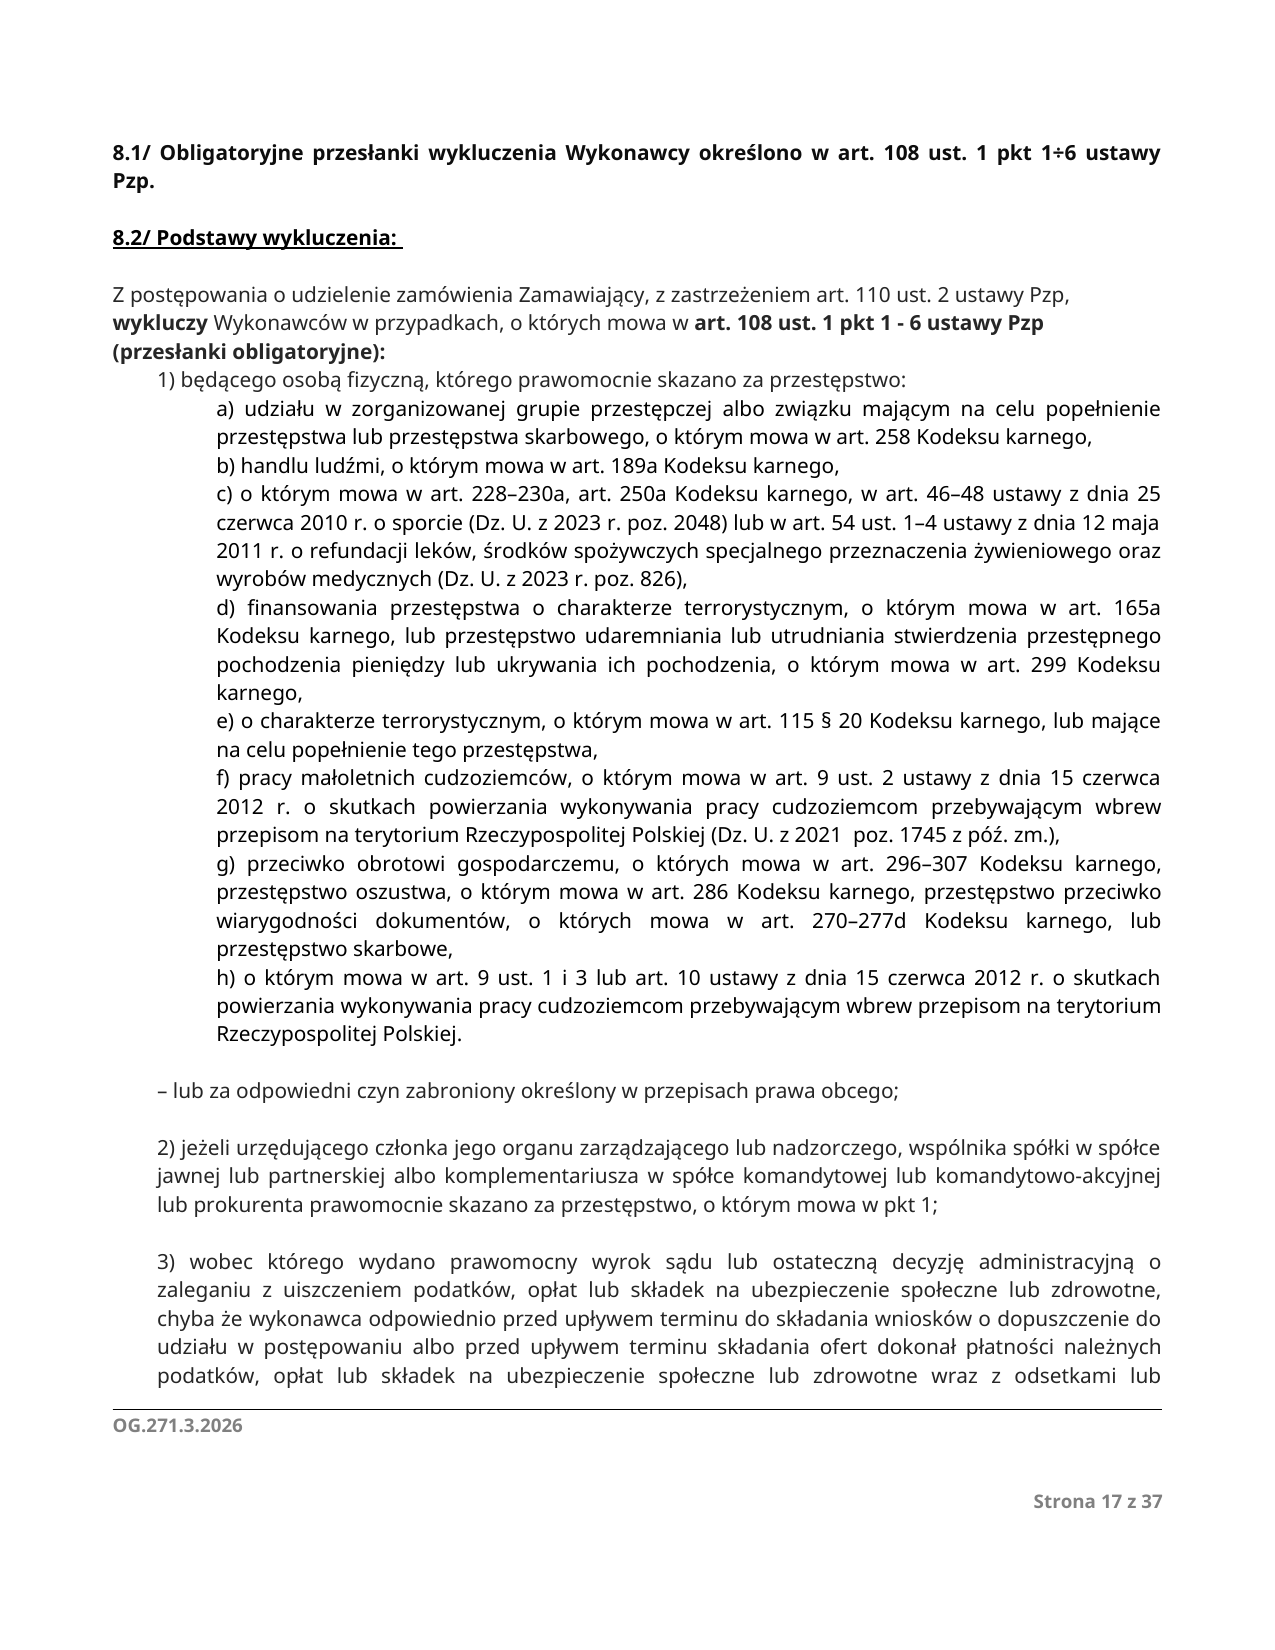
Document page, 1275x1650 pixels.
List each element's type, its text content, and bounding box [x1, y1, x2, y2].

text – lub za odpowiedni czyn zabroniony określony w przepisach prawa obcego; [157, 1076, 1162, 1105]
text e) o charakterze terrorystycznym, o którym mowa w art. 115 § 20 Kodeksu karnego, lub mające na celu popełnienie tego przestępstwa, [216, 707, 1162, 763]
text 8.2/ Podstawy wykluczenia: [112, 223, 1162, 252]
text h) o którym mowa w art. 9 ust. 1 i 3 lub art. 10 ustawy z dnia 15 czerwca 2012 r. o skutkach powierzania wykonywania pracy cudzoziemcom przebywającym wbrew przepisom na terytorium Rzeczypospolitej Polskiej. [216, 963, 1162, 1048]
text b) handlu ludźmi, o którym mowa w art. 189a Kodeksu karnego, [216, 451, 1162, 479]
text 2) jeżeli urzędującego członka jego organu zarządzającego lub nadzorczego, wspólnika spółki w spółce jawnej lub partnerskiej albo komplementariusza w spółce komandytowej lub komandytowo-akcyjnej lub prokurenta prawomocnie skazano za przestępstwo, o którym mowa w pkt 1; [157, 1133, 1162, 1218]
text a) udziału w zorganizowanej grupie przestępczej albo związku mającym na celu popełnienie przestępstwa lub przestępstwa skarbowego, o którym mowa w art. 258 Kodeksu karnego, [216, 394, 1162, 451]
text Z postępowania o udzielenie zamówienia Zamawiający, z zastrzeżeniem art. 110 ust. 2 ustawy Pzp, wykluczy Wykonawców w przypadkach, o których mowa w art. 108 ust. 1 pkt 1 - 6 ustawy Pzp (przesłanki obligatoryjne): [112, 280, 1162, 365]
text g) przeciwko obrotowi gospodarczemu, o których mowa w art. 296–307 Kodeksu karnego, przestępstwo oszustwa, o którym mowa w art. 286 Kodeksu karnego, przestępstwo przeciwko wiarygodności dokumentów, o których mowa w art. 270–277d Kodeksu karnego, lub przestępstwo skarbowe, [216, 849, 1162, 963]
text f) pracy małoletnich cudzoziemców, o którym mowa w art. 9 ust. 2 ustawy z dnia 15 czerwca 2012 r. o skutkach powierzania wykonywania pracy cudzoziemcom przebywającym wbrew przepisom na terytorium Rzeczypospolitej Polskiej (Dz. U. z 2021 poz. 1745 z póź. zm.), [216, 763, 1162, 849]
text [157, 1247, 1162, 1389]
text 1) będącego osobą fizyczną, którego prawomocnie skazano za przestępstwo: [157, 365, 1162, 394]
text 8.1/ Obligatoryjne przesłanki wykluczenia Wykonawcy określono w art. 108 ust. 1 pkt 1÷6 ustawy Pzp. [112, 138, 1162, 195]
text d) finansowania przestępstwa o charakterze terrorystycznym, o którym mowa w art. 165a Kodeksu karnego, lub przestępstwo udaremniania lub utrudniania stwierdzenia przestępnego pochodzenia pieniędzy lub ukrywania ich pochodzenia, o którym mowa w art. 299 Kodeksu karnego, [216, 593, 1162, 707]
text c) o którym mowa w art. 228–230a, art. 250a Kodeksu karnego, w art. 46–48 ustawy z dnia 25 czerwca 2010 r. o sporcie (Dz. U. z 2023 r. poz. 2048) lub w art. 54 ust. 1–4 ustawy z dnia 12 maja 2011 r. o refundacji leków, środków spożywczych specjalnego przeznaczenia żywieniowego oraz wyrobów medycznych (Dz. U. z 2023 r. poz. 826), [216, 479, 1162, 593]
